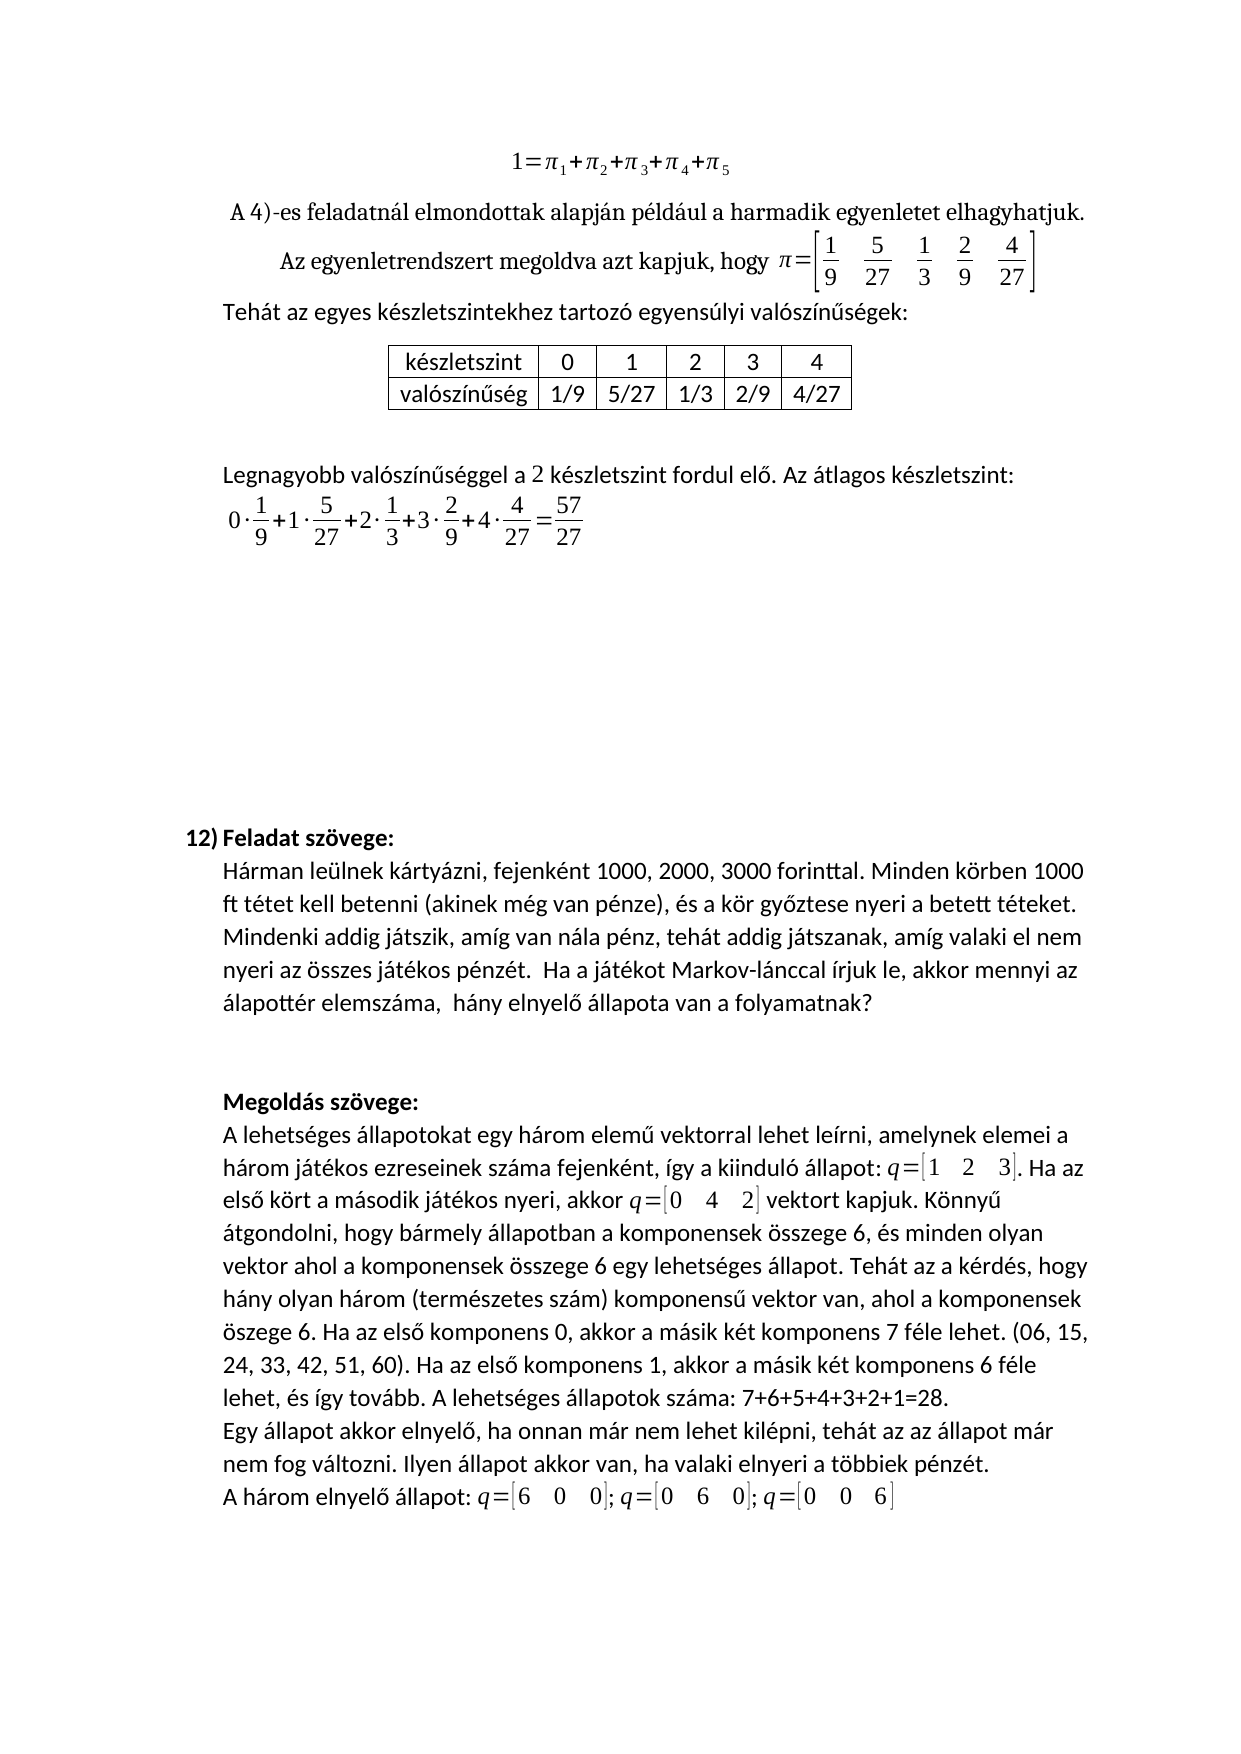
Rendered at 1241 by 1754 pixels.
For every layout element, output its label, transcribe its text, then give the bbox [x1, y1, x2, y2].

table_header készletszint [389, 346, 538, 377]
list A 4)-es feladatnál elmondottak alapján például a harmadik egyenletet elhagyhatjuk. Az egyenletrendszert megoldva azt kapjuk, hogy [223, 198, 1093, 293]
table_header 4 [782, 346, 851, 377]
table_header 1 [597, 346, 666, 377]
list Egy állapot akkor elnyelő, ha onnan már nem lehet kilépni, tehát az az állapot már nem fog változni. Ilyen állapot akkor van, ha valaki elnyeri a többiek pénzét. [223, 1415, 1093, 1478]
table_header 2 [667, 346, 724, 377]
list Legnagyobb valószínűséggel a készletszint fordul elő. Az átlagos készletszint: [223, 459, 1093, 490]
list A lehetséges állapotokat egy három elemű vektorral lehet leírni, amelynek elemei a három játékos ezreseinek száma fejenként, így a kiinduló állapot: . Ha az első kört a második játékos nyeri, akkor vektort kapjuk. Könnyű átgondolni, hogy bármely állapotban a komponensek összege 6, és minden olyan vektor ahol a komponensek összege 6 egy lehetséges állapot. Tehát az a kérdés, hogy hány olyan három (természetes szám) komponensű vektor van, ahol a komponensek öszege 6. Ha az első komponens 0, akkor a másik két komponens 7 féle lehet. (06, 15, 24, 33, 42, 51, 60). Ha az első komponens 1, akkor a másik két komponens 6 féle lehet, és így tovább. A lehetséges állapotok száma: 7+6+5+4+3+2+1=28. [223, 1119, 1093, 1413]
table_cell 4/27 [782, 378, 851, 408]
list A három elnyelő állapot: ; ; [223, 1481, 1093, 1511]
table_cell valószínűség [389, 378, 538, 408]
table_cell 5/27 [597, 378, 666, 408]
list Feladat szövege: [185, 822, 1093, 853]
table_cell 2/9 [725, 378, 781, 408]
list Tehát az egyes készletszintekhez tartozó egyensúlyi valószínűségek: [223, 296, 1093, 326]
list Megoldás szövege: [223, 1086, 1093, 1116]
table_cell 1/9 [539, 378, 596, 408]
list Hárman leülnek kártyázni, fejenként 1000, 2000, 3000 forinttal. Minden körben 1000 ft tétet kell betenni (akinek még van pénze), és a kör győztese nyeri a betett téteket. Mindenki addig játszik, amíg van nála pénz, tehát addig játszanak, amíg valaki el nem nyeri az összes játékos pénzét. Ha a játékot Markov-lánccal írjuk le, akkor mennyi az álapottér elemszáma, hány elnyelő állapota van a folyamatnak? [223, 855, 1093, 1018]
table_cell 1/3 [667, 378, 724, 408]
table_header 3 [725, 346, 781, 377]
table_header 0 [539, 346, 596, 377]
